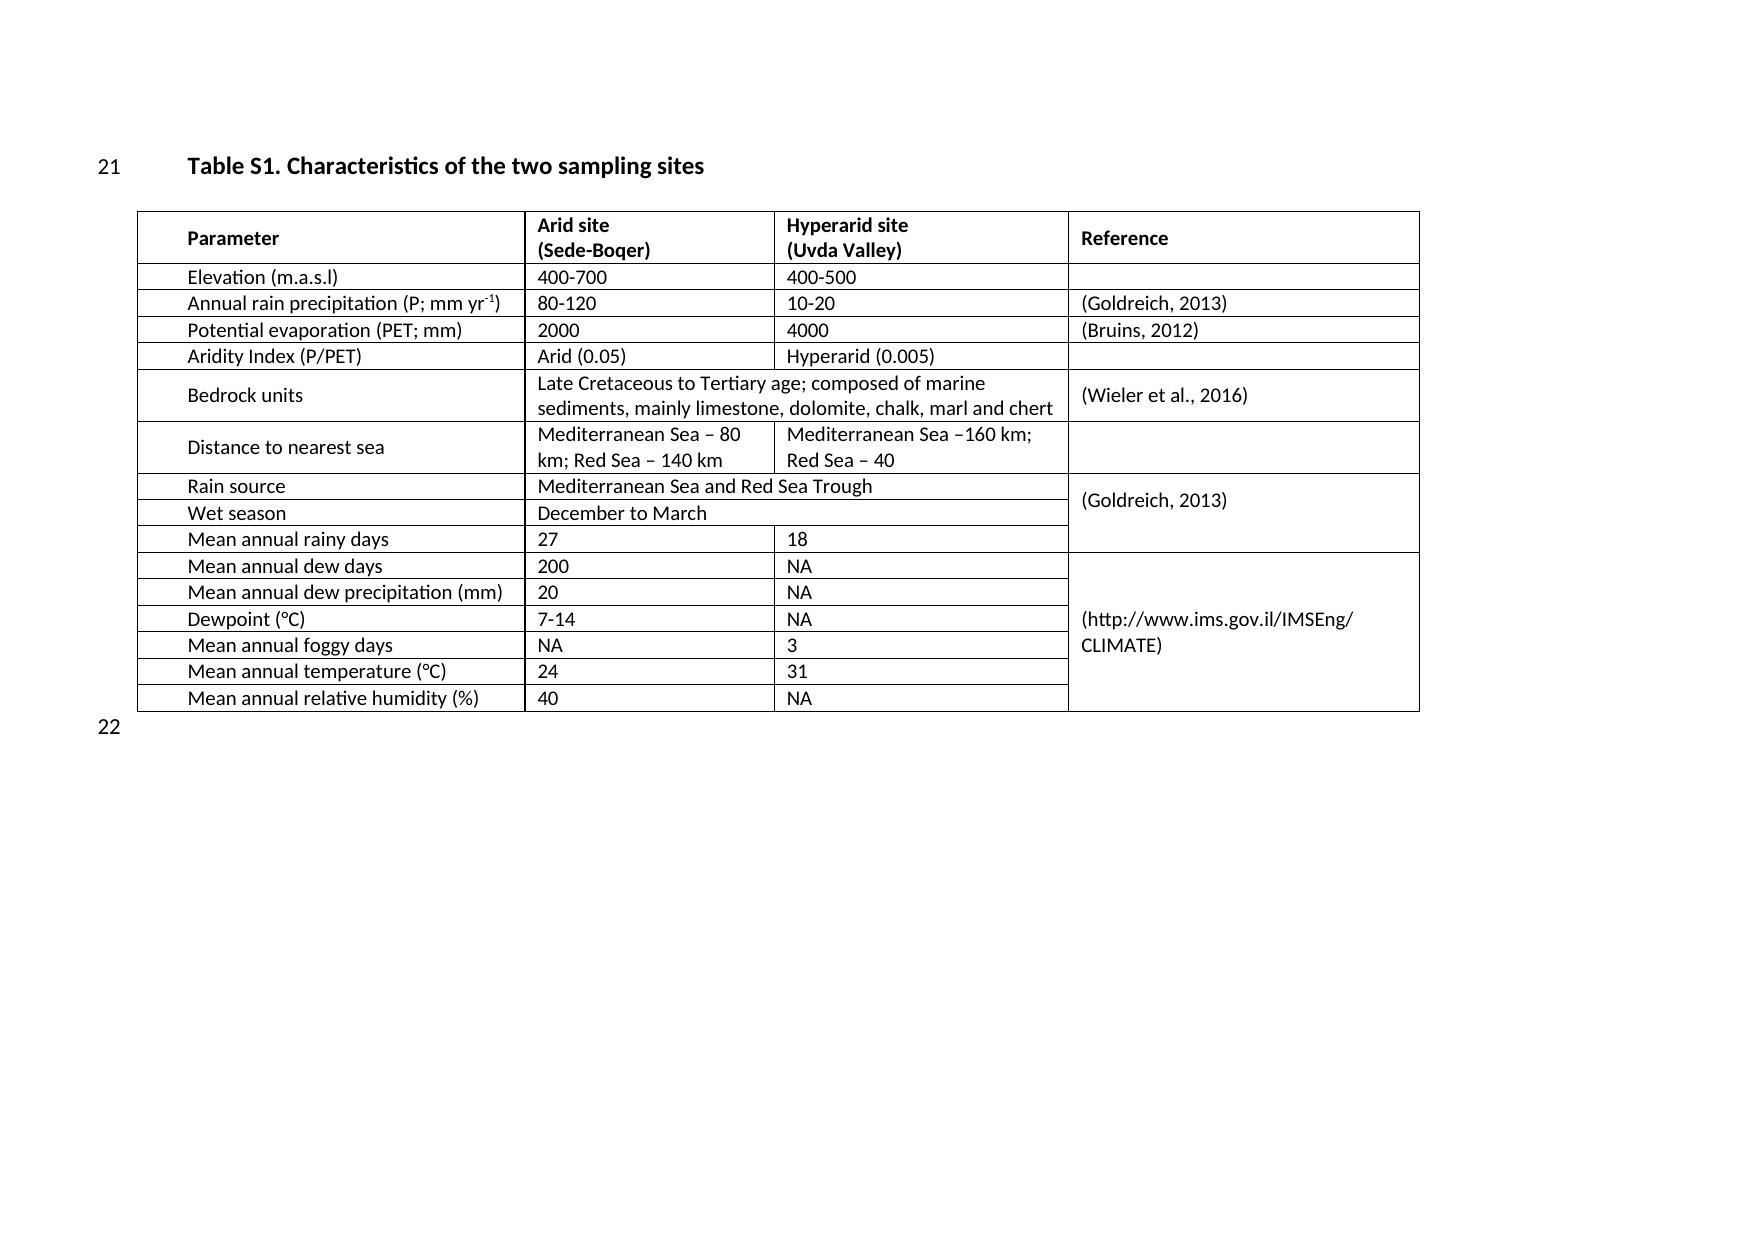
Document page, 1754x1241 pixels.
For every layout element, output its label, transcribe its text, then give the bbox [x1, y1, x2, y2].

table_cell Distance to nearest sea [138, 422, 524, 472]
table_cell 3 [775, 632, 1068, 658]
table_cell 400-700 [526, 264, 774, 289]
table_header Arid site (Sede-Boqer) [526, 212, 774, 263]
table_cell Potential evaporation (PET; mm) [138, 317, 524, 342]
table_cell Hyperarid (0.005) [775, 343, 1068, 369]
table_cell Bedrock units [138, 370, 524, 421]
table_header Parameter [138, 212, 524, 263]
table_cell (Goldreich, 2013) [1069, 290, 1419, 316]
table_cell Aridity Index (P/PET) [138, 343, 524, 369]
table_cell Mean annual rainy days [138, 526, 524, 552]
table_cell Mean annual dew days [138, 553, 524, 578]
table_cell 10-20 [775, 290, 1068, 316]
table_cell 20 [526, 579, 774, 605]
table_cell 7-14 [526, 606, 774, 631]
table_cell 400-500 [775, 264, 1068, 289]
table_cell Arid (0.05) [526, 343, 774, 369]
table_cell NA [775, 553, 1068, 578]
table_cell 2000 [526, 317, 774, 342]
table_cell 80-120 [526, 290, 774, 316]
table_cell 27 [526, 526, 774, 552]
table_cell Rain source [138, 474, 524, 499]
table_cell Annual rain precipitation (P; mm yr-1) [138, 290, 524, 316]
table_cell Mean annual relative humidity (%) [138, 685, 524, 711]
table_cell Dewpoint (°C) [138, 606, 524, 631]
table_cell NA [526, 632, 774, 658]
table_cell December to March [526, 500, 1068, 525]
table_cell 4000 [775, 317, 1068, 342]
table_cell Late Cretaceous to Tertiary age; composed of marine sediments, mainly limestone, dolomite, chalk, marl and chert [526, 370, 1068, 421]
table_header Reference [1069, 212, 1419, 263]
table_cell (Goldreich, 2013) [1069, 474, 1419, 552]
table_cell (Bruins, 2012) [1069, 317, 1419, 342]
table_cell NA [775, 606, 1068, 631]
table_cell 40 [526, 685, 774, 711]
table_cell [1069, 343, 1419, 369]
table_cell 24 [526, 659, 774, 684]
table_cell 18 [775, 526, 1068, 552]
table_cell [1069, 422, 1419, 472]
table_cell (Wieler et al., 2016) [1069, 370, 1419, 421]
table_cell [1069, 264, 1419, 289]
table_cell (http://www.ims.gov.il/IMSEng/CLIMATE) [1069, 553, 1419, 711]
table_cell Elevation (m.a.s.l) [138, 264, 524, 289]
table_cell Mean annual temperature (°C) [138, 659, 524, 684]
table_header Hyperarid site (Uvda Valley) [775, 212, 1068, 263]
table_cell Mediterranean Sea – 80 km; Red Sea – 140 km [526, 422, 774, 472]
table_cell Mean annual foggy days [138, 632, 524, 658]
table_cell NA [775, 685, 1068, 711]
text Table S1. Characteristics of the two sampling sites [150, 150, 1604, 181]
table_cell Mediterranean Sea –160 km; Red Sea – 40 [775, 422, 1068, 472]
table_cell Mean annual dew precipitation (mm) [138, 579, 524, 605]
table_cell 200 [526, 553, 774, 578]
table_cell 31 [775, 659, 1068, 684]
table_cell Wet season [138, 500, 524, 525]
table_cell NA [775, 579, 1068, 605]
table_cell Mediterranean Sea and Red Sea Trough [526, 474, 1068, 499]
